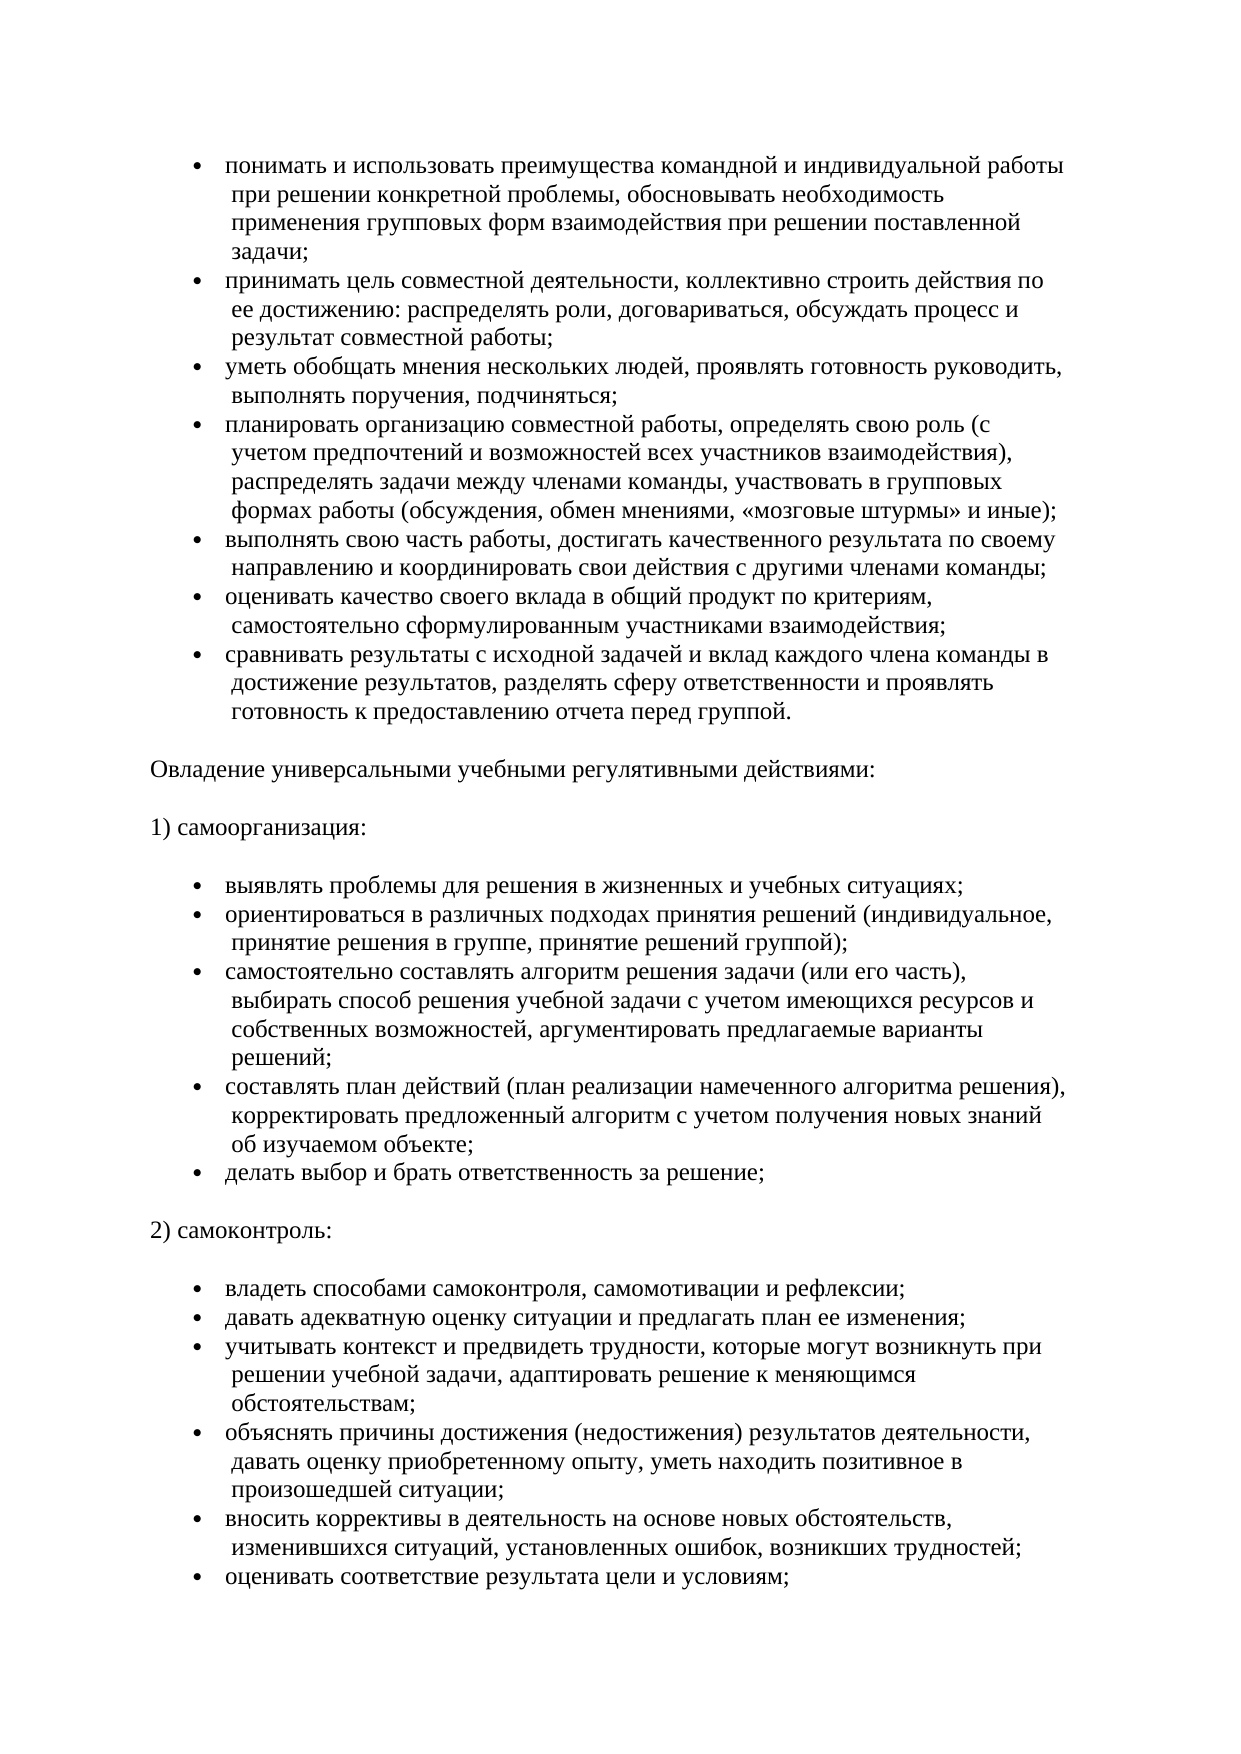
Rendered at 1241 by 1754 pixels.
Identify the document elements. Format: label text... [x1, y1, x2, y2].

list публично представлять результаты выполненного опыта (эксперимента, исследования, проекта); [194, 437, 1071, 495]
text 1) самоорганизация: [150, 1389, 1090, 1417]
list понимать намерения других, проявлять уважительное отношение к собеседнику и в корректной форме формулировать свои возражения; [194, 236, 1071, 294]
list выполнять свою часть работы, достигать качественного результата по своему направлению и координировать свои действия с другими членами команды; [194, 1071, 1071, 1129]
text Овладение универсальными учебными регулятивными действиями: [150, 1331, 1090, 1359]
list выявлять проблемы для решения в жизненных и учебных ситуациях; [194, 1447, 1071, 1475]
list сравнивать результаты с исходной задачей и вклад каждого члена команды в достижение результатов, разделять сферу ответственности и проявлять готовность к предоставлению отчета перед группой. [194, 1215, 1071, 1302]
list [194, 1533, 1071, 1590]
list принимать цель совместной деятельности, коллективно строить действия по ее достижению: распределять роли, договариваться, обсуждать процесс и результат совместной работы; [194, 812, 1071, 899]
list распознавать невербальные средства общения, понимать значение социальных знаков, знать и распознавать предпосылки конфликтных ситуаций и смягчать конфликты, вести переговоры; [194, 150, 1071, 236]
list планировать организацию совместной работы, определять свою роль (с учетом предпочтений и возможностей всех участников взаимодействия), распределять задачи между членами команды, участвовать в групповых формах работы (обсуждения, обмен мнениями, «мозговые штурмы» и иные); [194, 956, 1071, 1071]
list понимать и использовать преимущества командной и индивидуальной работы при решении конкретной проблемы, обосновывать необходимость применения групповых форм взаимодействия при решении поставленной задачи; [194, 697, 1071, 812]
list оценивать качество своего вклада в общий продукт по критериям, самостоятельно сформулированным участниками взаимодействия; [194, 1129, 1071, 1186]
list самостоятельно выбирать формат выступления с учетом задач презентации и особенностей аудитории и в соответствии с ним составлять устные и письменные тексты с использованием иллюстративных материалов; [194, 524, 1071, 610]
list ориентироваться в различных подходах принятия решений (индивидуальное, принятие решения в группе, принятие решений группой); [194, 1475, 1071, 1533]
list сопоставлять свои суждения с суждениями других участников диалога, обнаруживать различие и сходство позиций; [194, 380, 1071, 437]
list уметь обобщать мнения нескольких людей, проявлять готовность руководить, выполнять поручения, подчиняться; [194, 899, 1071, 956]
text 2) совместная деятельность: [150, 639, 1090, 668]
list в ходе диалога и (или) дискуссии задавать вопросы по существу обсуждаемой темы и высказывать идеи, нацеленные на решение задачи и поддержание благожелательности общения; [194, 294, 1071, 380]
